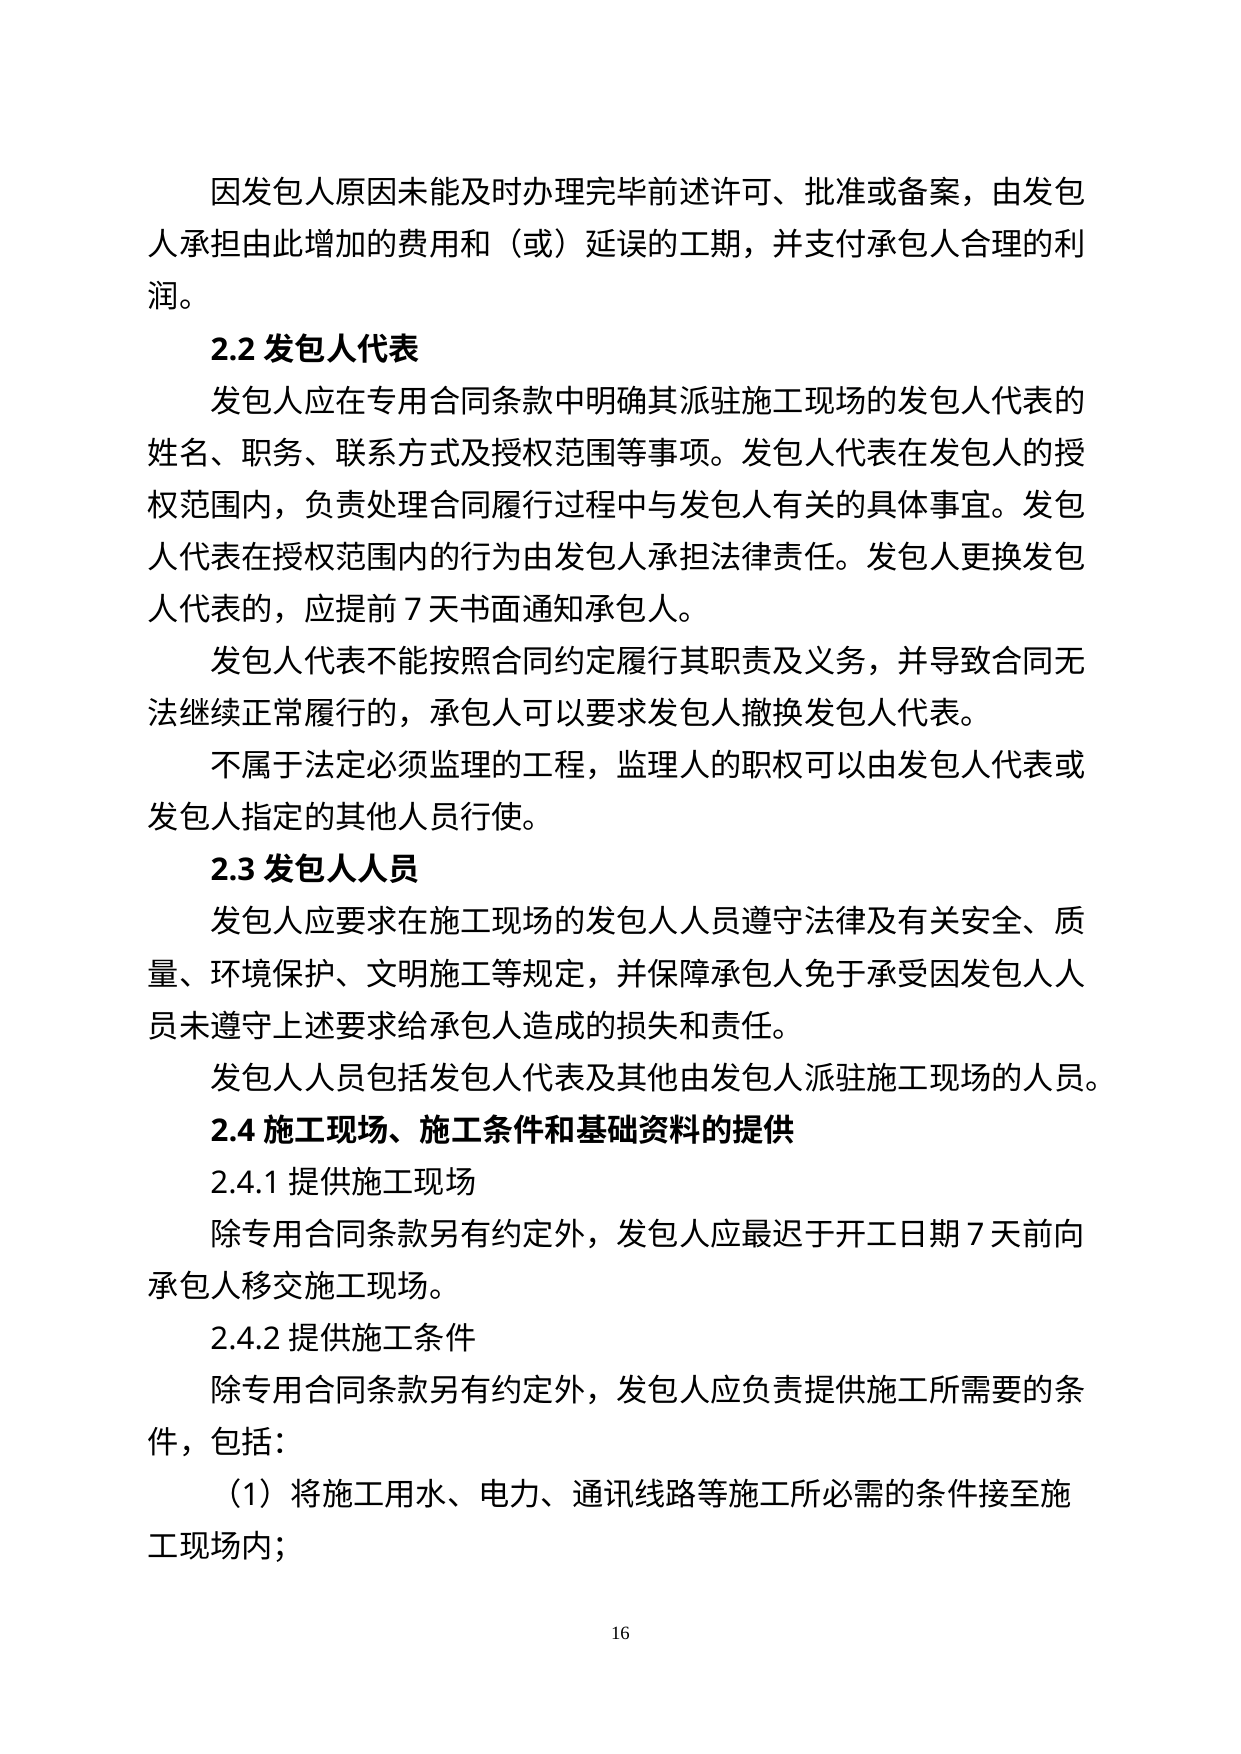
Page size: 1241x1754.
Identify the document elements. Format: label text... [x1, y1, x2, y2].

text 除专用合同条款另有约定外，发包人应负责提供施工所需要的条件，包括： [148, 1360, 1092, 1464]
text 2.4.1 提供施工现场 [148, 1152, 1092, 1204]
text 2.4.2 提供施工条件 [148, 1308, 1092, 1360]
text 发包人应要求在施工现场的发包人人员遵守法律及有关安全、质量、环境保护、文明施工等规定，并保障承包人免于承受因发包人人员未遵守上述要求给承包人造成的损失和责任。 [148, 891, 1092, 1047]
subtitle 2.4 施工现场、施工条件和基础资料的提供 [148, 1099, 1092, 1152]
text 发包人代表不能按照合同约定履行其职责及义务，并导致合同无法继续正常履行的，承包人可以要求发包人撤换发包人代表。 [148, 631, 1092, 735]
text 除专用合同条款另有约定外，发包人应最迟于开工日期7天前向承包人移交施工现场。 [148, 1204, 1092, 1308]
subtitle 2.3 发包人人员 [148, 839, 1092, 891]
text （1）将施工用水、电力、通讯线路等施工所必需的条件接至施工现场内； [148, 1464, 1092, 1568]
subtitle 2.2 发包人代表 [148, 318, 1092, 370]
text 不属于法定必须监理的工程，监理人的职权可以由发包人代表或发包人指定的其他人员行使。 [148, 735, 1092, 839]
text 发包人人员包括发包人代表及其他由发包人派驻施工现场的人员。 [148, 1047, 1092, 1099]
text 因发包人原因未能及时办理完毕前述许可、批准或备案，由发包人承担由此增加的费用和（或）延误的工期，并支付承包人合理的利润。 [148, 162, 1092, 318]
text 发包人应在专用合同条款中明确其派驻施工现场的发包人代表的姓名、职务、联系方式及授权范围等事项。发包人代表在发包人的授权范围内，负责处理合同履行过程中与发包人有关的具体事宜。发包人代表在授权范围内的行为由发包人承担法律责任。发包人更换发包人代表的，应提前7天书面通知承包人。 [148, 370, 1092, 631]
